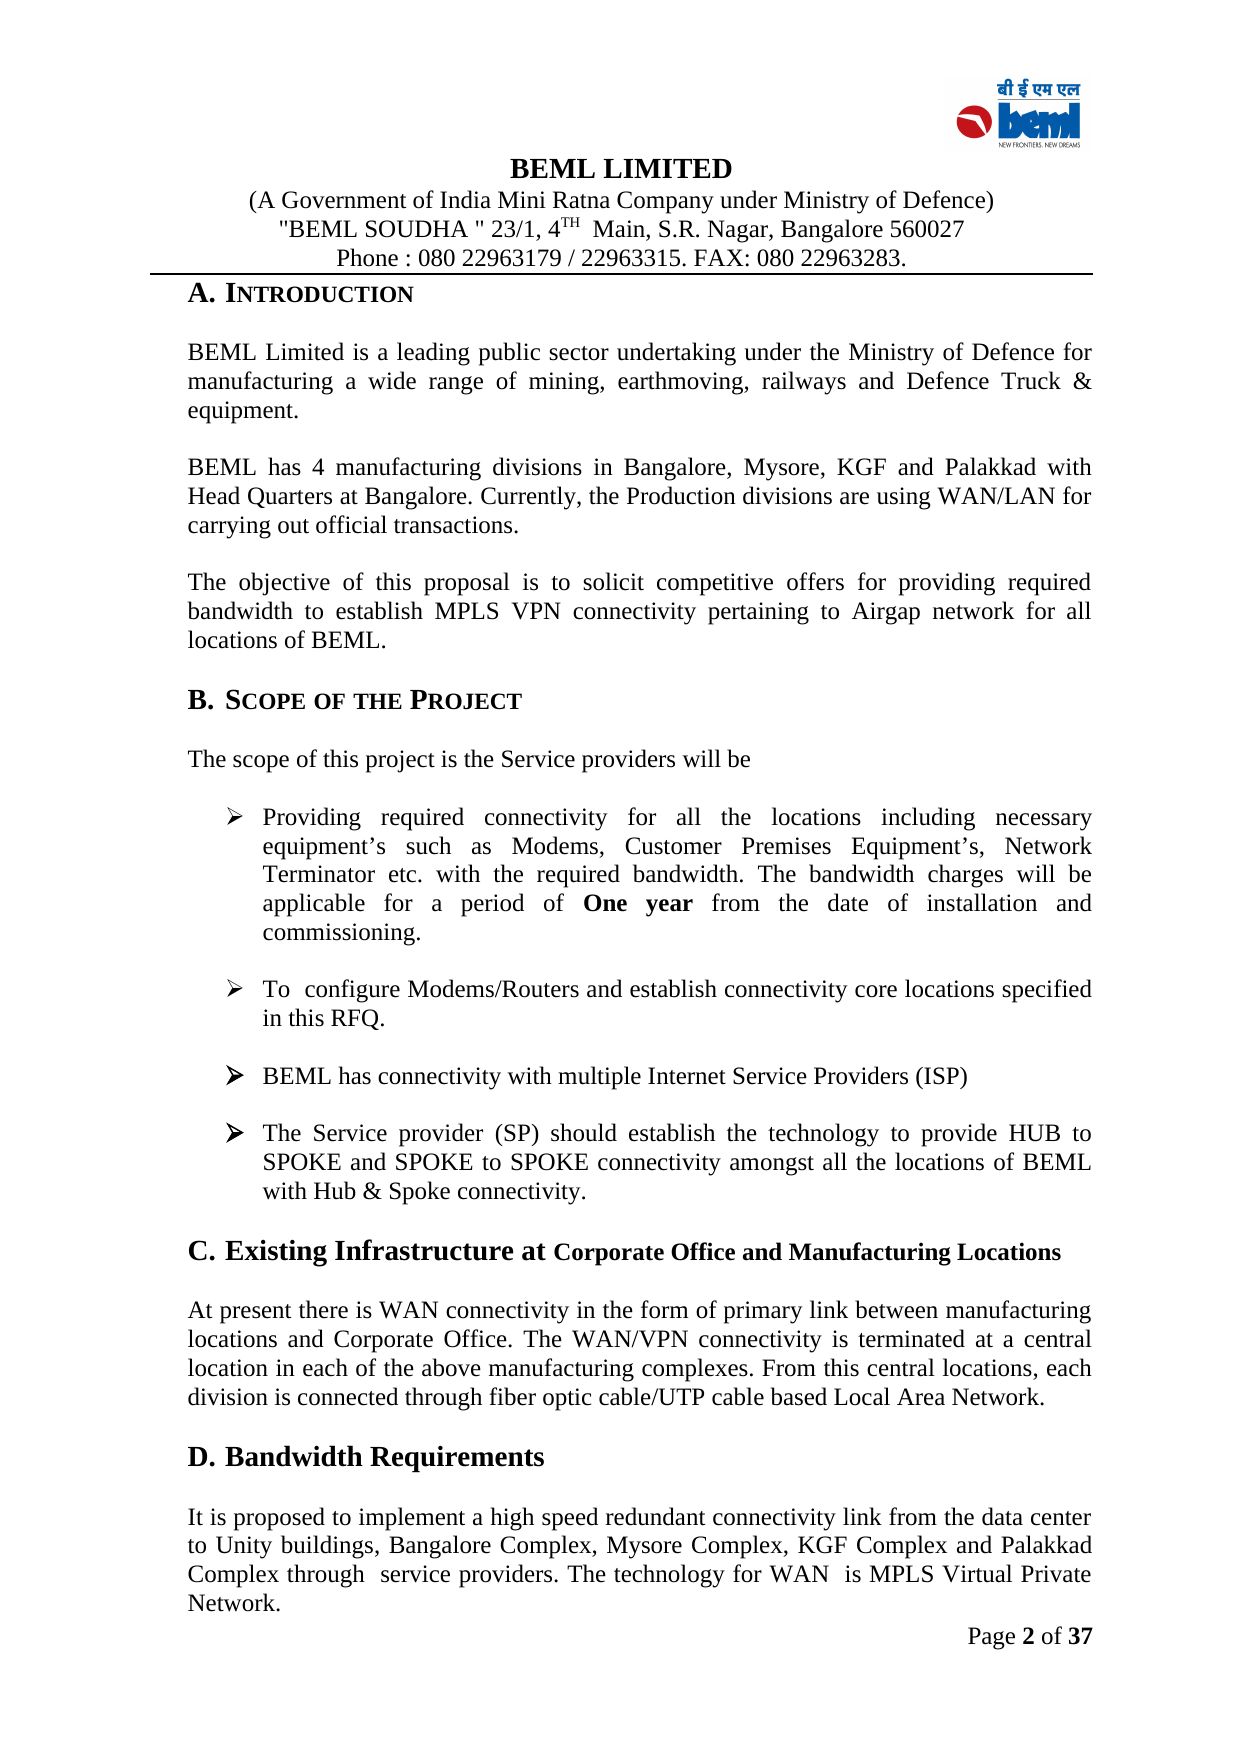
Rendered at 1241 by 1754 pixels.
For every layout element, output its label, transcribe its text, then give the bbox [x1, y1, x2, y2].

picture [944, 75, 1093, 152]
text The scope of this project is the Service providers will be [187, 744, 1093, 773]
text At present there is WAN connectivity in the form of primary link between manufacturing locations and Corporate Office. The WAN/VPN connectivity is terminated at a central location in each of the above manufacturing complexes. From this central locations, each division is connected through fiber optic cable/UTP cable based Local Area Network. [187, 1296, 1093, 1411]
list BEML has connectivity with multiple Internet Service Providers (ISP) [225, 1061, 1093, 1089]
subtitle Introduction [187, 275, 1093, 308]
text It is proposed to implement a high speed redundant connectivity link from the data center to Unity buildings, Bangalore Complex, Mysore Complex, KGF Complex and Palakkad Complex through service providers. The technology for WAN is MPLS Virtual Private Network. [187, 1502, 1093, 1617]
text BEML Limited is a leading public sector undertaking under the Ministry of Defence for manufacturing a wide range of mining, earthmoving, railways and Defence Truck & equipment. [187, 337, 1093, 423]
text The objective of this proposal is to solicit competitive offers for providing required bandwidth to establish MPLS VPN connectivity pertaining to Airgap network for all locations of BEML. [187, 567, 1093, 653]
list Providing required connectivity for all the locations including necessary equipment’s such as Modems, Customer Premises Equipment’s, Network Terminator etc. with the required bandwidth. The bandwidth charges will be applicable for a period of One year from the date of installation and commissioning. [225, 802, 1093, 946]
list To configure Modems/Routers and establish connectivity core locations specified in this RFQ. [225, 974, 1093, 1032]
list The Service provider (SP) should establish the technology to provide HUB to SPOKE and SPOKE to SPOKE connectivity amongst all the locations of BEML with Hub & Spoke connectivity. [225, 1118, 1093, 1204]
list Bandwidth Requirements [187, 1439, 1093, 1473]
text BEML has 4 manufacturing divisions in Bangalore, Mysore, KGF and Palakkad with Head Quarters at Bangalore. Currently, the Production divisions are using WAN/LAN for carrying out official transactions. [187, 452, 1093, 538]
list Existing Infrastructure at Corporate Office and Manufacturing Locations [187, 1233, 1093, 1267]
subtitle Scope of the Project [187, 682, 1093, 716]
